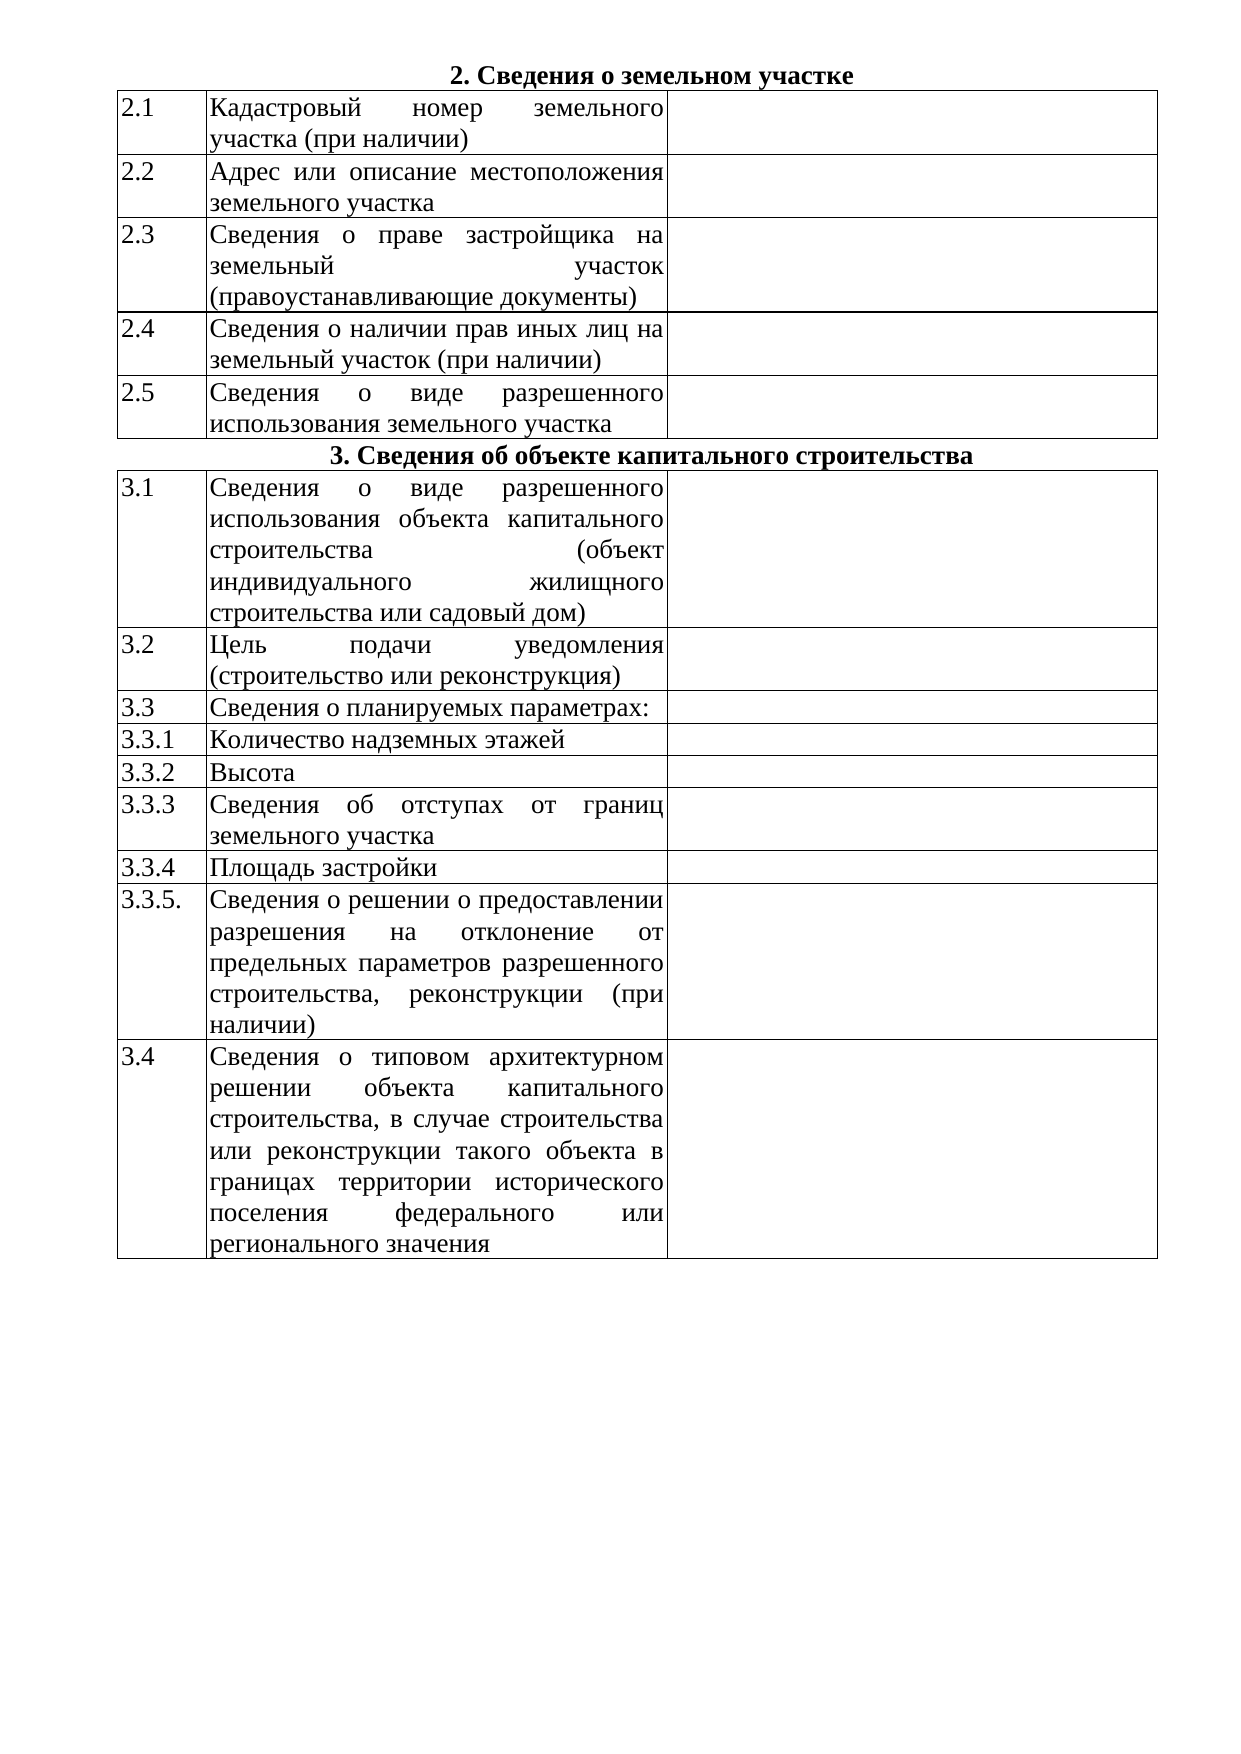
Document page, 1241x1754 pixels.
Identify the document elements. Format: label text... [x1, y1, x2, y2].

table_cell 3.3.5. [118, 884, 206, 1039]
table_cell 3.2 [118, 628, 206, 690]
table_cell [668, 218, 1157, 311]
table_cell [668, 155, 1157, 217]
table_cell [668, 628, 1157, 690]
table_cell [668, 724, 1157, 755]
table_cell Сведения о наличии прав иных лиц на земельный участок (при наличии) [207, 313, 667, 375]
table_header [668, 91, 1157, 154]
table_cell [668, 691, 1157, 723]
text 2. Сведения о земельном участке [121, 59, 1183, 90]
text 3. Сведения об объекте капитального строительства [121, 439, 1183, 470]
table_cell 2.4 [118, 313, 206, 375]
table_cell Сведения об отступах от границ земельного участка [207, 788, 667, 850]
table_cell 3.3.3 [118, 788, 206, 850]
table_cell [668, 1040, 1157, 1258]
table_cell 3.3.4 [118, 851, 206, 882]
table_cell 3.3.1 [118, 724, 206, 755]
table_cell [668, 788, 1157, 850]
table_cell 2.2 [118, 155, 206, 217]
table_cell 2.3 [118, 218, 206, 311]
table_cell Площадь застройки [207, 851, 667, 882]
table_cell Сведения о виде разрешенного использования земельного участка [207, 376, 667, 438]
table_cell Сведения о планируемых параметрах: [207, 691, 667, 723]
table_cell [668, 884, 1157, 1039]
table_cell Высота [207, 756, 667, 787]
table_cell Сведения о праве застройщика на земельный участок (правоустанавливающие документы) [207, 218, 667, 311]
table_header 3.1 [118, 471, 206, 627]
table_header 2.1 [118, 91, 206, 154]
table_cell Сведения о типовом архитектурном решении объекта капитального строительства, в случае строительства или реконструкции такого объекта в границах территории исторического поселения федерального или регионального значения [207, 1040, 667, 1258]
table_cell [668, 313, 1157, 375]
table_cell Количество надземных этажей [207, 724, 667, 755]
table_cell [668, 376, 1157, 438]
table_cell Сведения о решении о предоставлении разрешения на отклонение от предельных параметров разрешенного строительства, реконструкции (при наличии) [207, 884, 667, 1039]
table_cell 3.4 [118, 1040, 206, 1258]
table_header Кадастровый номер земельного участка (при наличии) [207, 91, 667, 154]
table_cell Цель подачи уведомления (строительство или реконструкция) [207, 628, 667, 690]
table_cell Адрес или описание местоположения земельного участка [207, 155, 667, 217]
table_header [668, 471, 1157, 627]
table_cell [668, 851, 1157, 882]
table_cell 2.5 [118, 376, 206, 438]
table_header Сведения о виде разрешенного использования объекта капитального строительства (объект индивидуального жилищного строительства или садовый дом) [207, 471, 667, 627]
table_cell 3.3.2 [118, 756, 206, 787]
table_cell 3.3 [118, 691, 206, 723]
table_cell [668, 756, 1157, 787]
